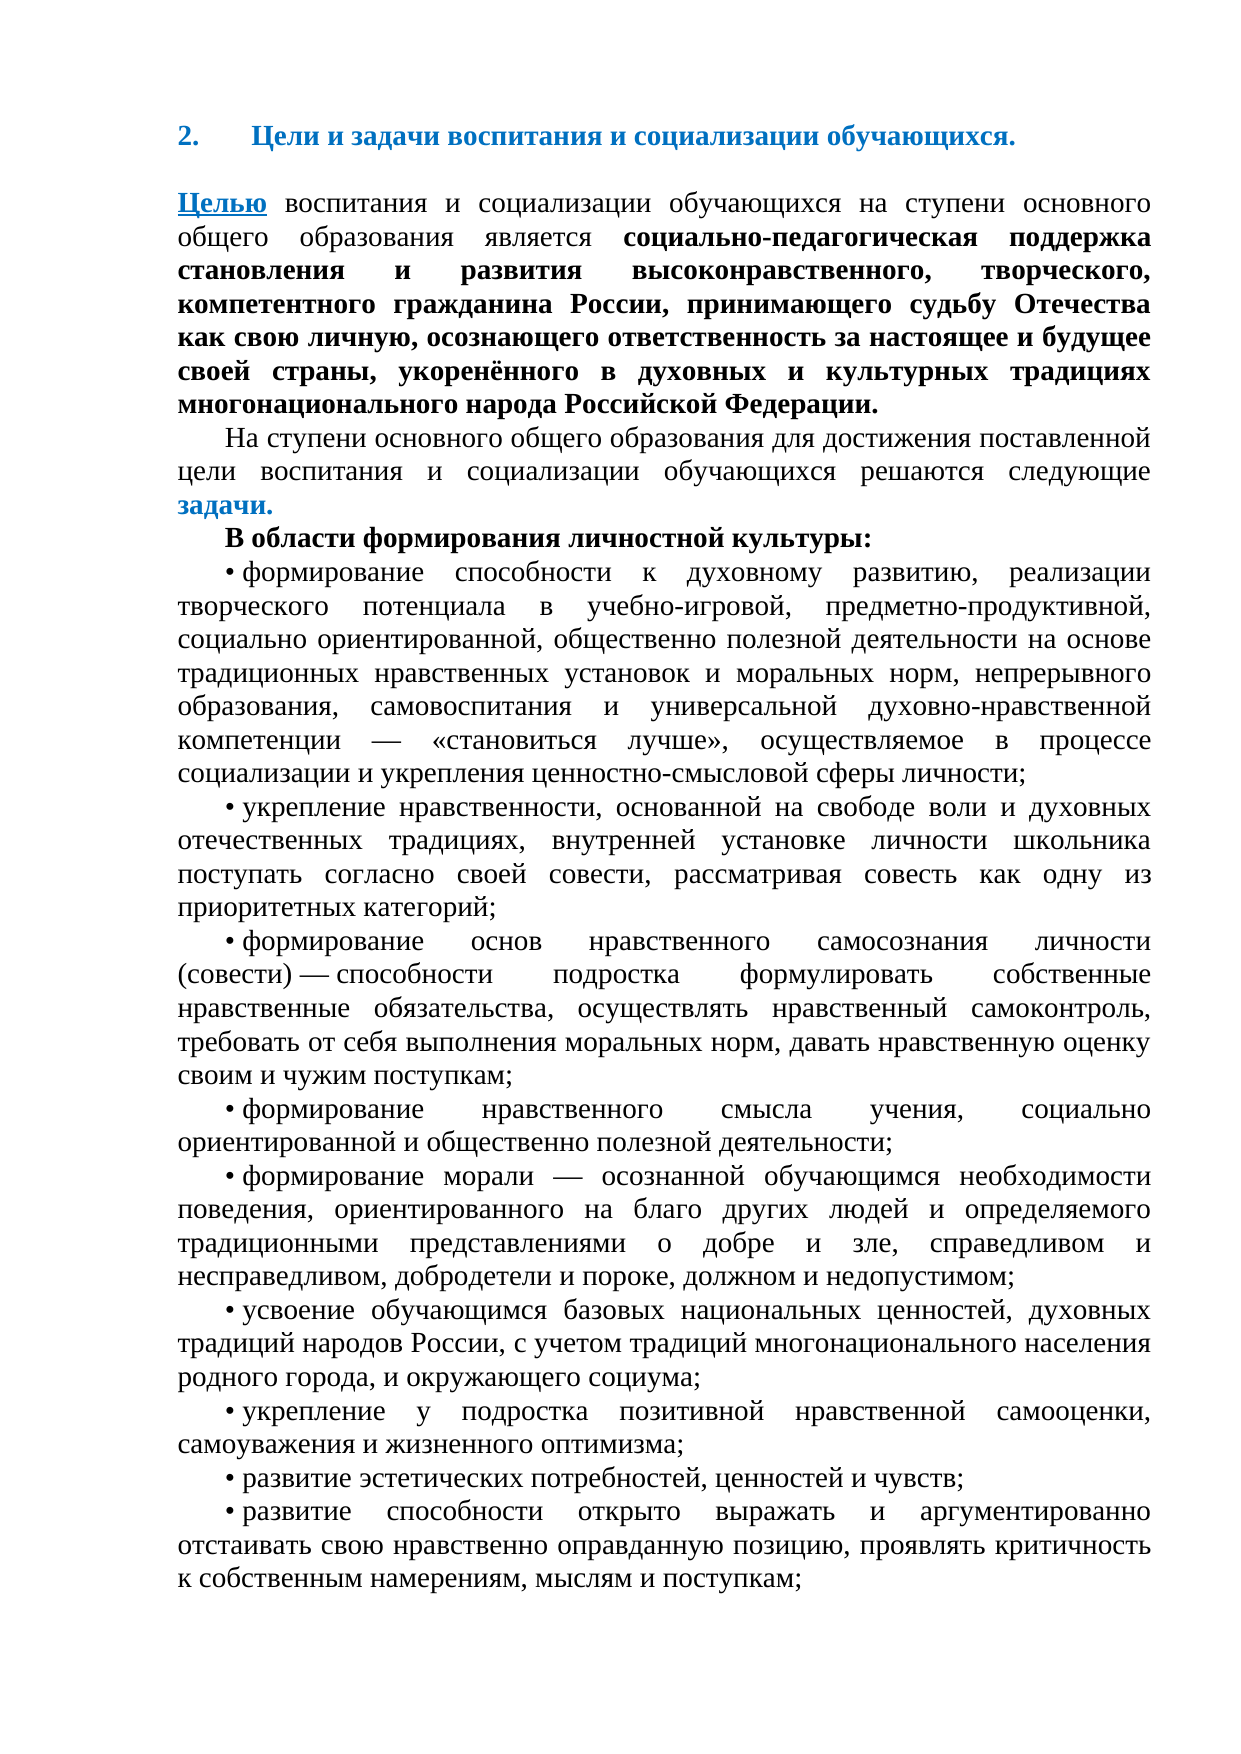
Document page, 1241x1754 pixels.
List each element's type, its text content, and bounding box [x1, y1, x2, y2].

text • укрепление у подростка позитивной нравственной самооценки, самоуважения и жизненного оптимизма; [177, 1393, 1152, 1460]
text • формирование способности к духовному развитию, реализации творческого потенциала в учебно-игровой, предметно-продуктивной, социально ориентированной, общественно полезной деятельности на основе традиционных нравственных установок и моральных норм, непрерывного образования, самовоспитания и универсальной духовно-нравственной компетенции — «становиться лучше», осуществляемое в процессе социализации и укрепления ценностно-смысловой сферы личности; [177, 554, 1152, 789]
text Целью воспитания и социализации обучающихся на ступени основного общего образования является социально-педагогическая поддержка становления и развития высоконравственного, творческого, компетентного гражданина России, принимающего судьбу Отечества как свою личную, осознающего ответственность за настоящее и будущее своей страны, укоренённого в духовных и культурных традициях многонационального народа Российской Федерации. [177, 185, 1152, 420]
text На ступени основного общего образования для достижения поставленной цели воспитания и социализации обучающихся решаются следующие задачи. [177, 420, 1152, 521]
text • формирование морали — осознанной обучающимся необходимости поведения, ориентированного на благо других людей и определяемого традиционными представлениями о добре и зле, справедливом и несправедливом, добродетели и пороке, должном и недопустимом; [177, 1158, 1152, 1292]
text В области формирования личностной культуры: [177, 521, 1152, 554]
text • усвоение обучающимся базовых национальных ценностей, духовных традиций народов России, с учетом традиций многонационального населения родного города, и окружающего социума; [177, 1292, 1152, 1393]
list Цели и задачи воспитания и социализации обучающихся. [177, 118, 1152, 152]
text • укрепление нравственности, основанной на свободе воли и духовных отечественных традициях, внутренней установке личности школьника поступать согласно своей совести, рассматривая совесть как одну из приоритетных категорий; [177, 789, 1152, 923]
text • развитие эстетических потребностей, ценностей и чувств; [177, 1460, 1152, 1493]
text • развитие способности открыто выражать и аргументированно отстаивать свою нравственно оправданную позицию, проявлять критичность к собственным намерениям, мыслям и поступкам; [177, 1493, 1152, 1594]
text • формирование нравственного смысла учения, социально ориентированной и общественно полезной деятельности; [177, 1091, 1152, 1158]
text • формирование основ нравственного самосознания личности (совести) — способности подростка формулировать собственные нравственные обязательства, осуществлять нравственный самоконтроль, требовать от себя выполнения моральных норм, давать нравственную оценку своим и чужим поступкам; [177, 923, 1152, 1091]
